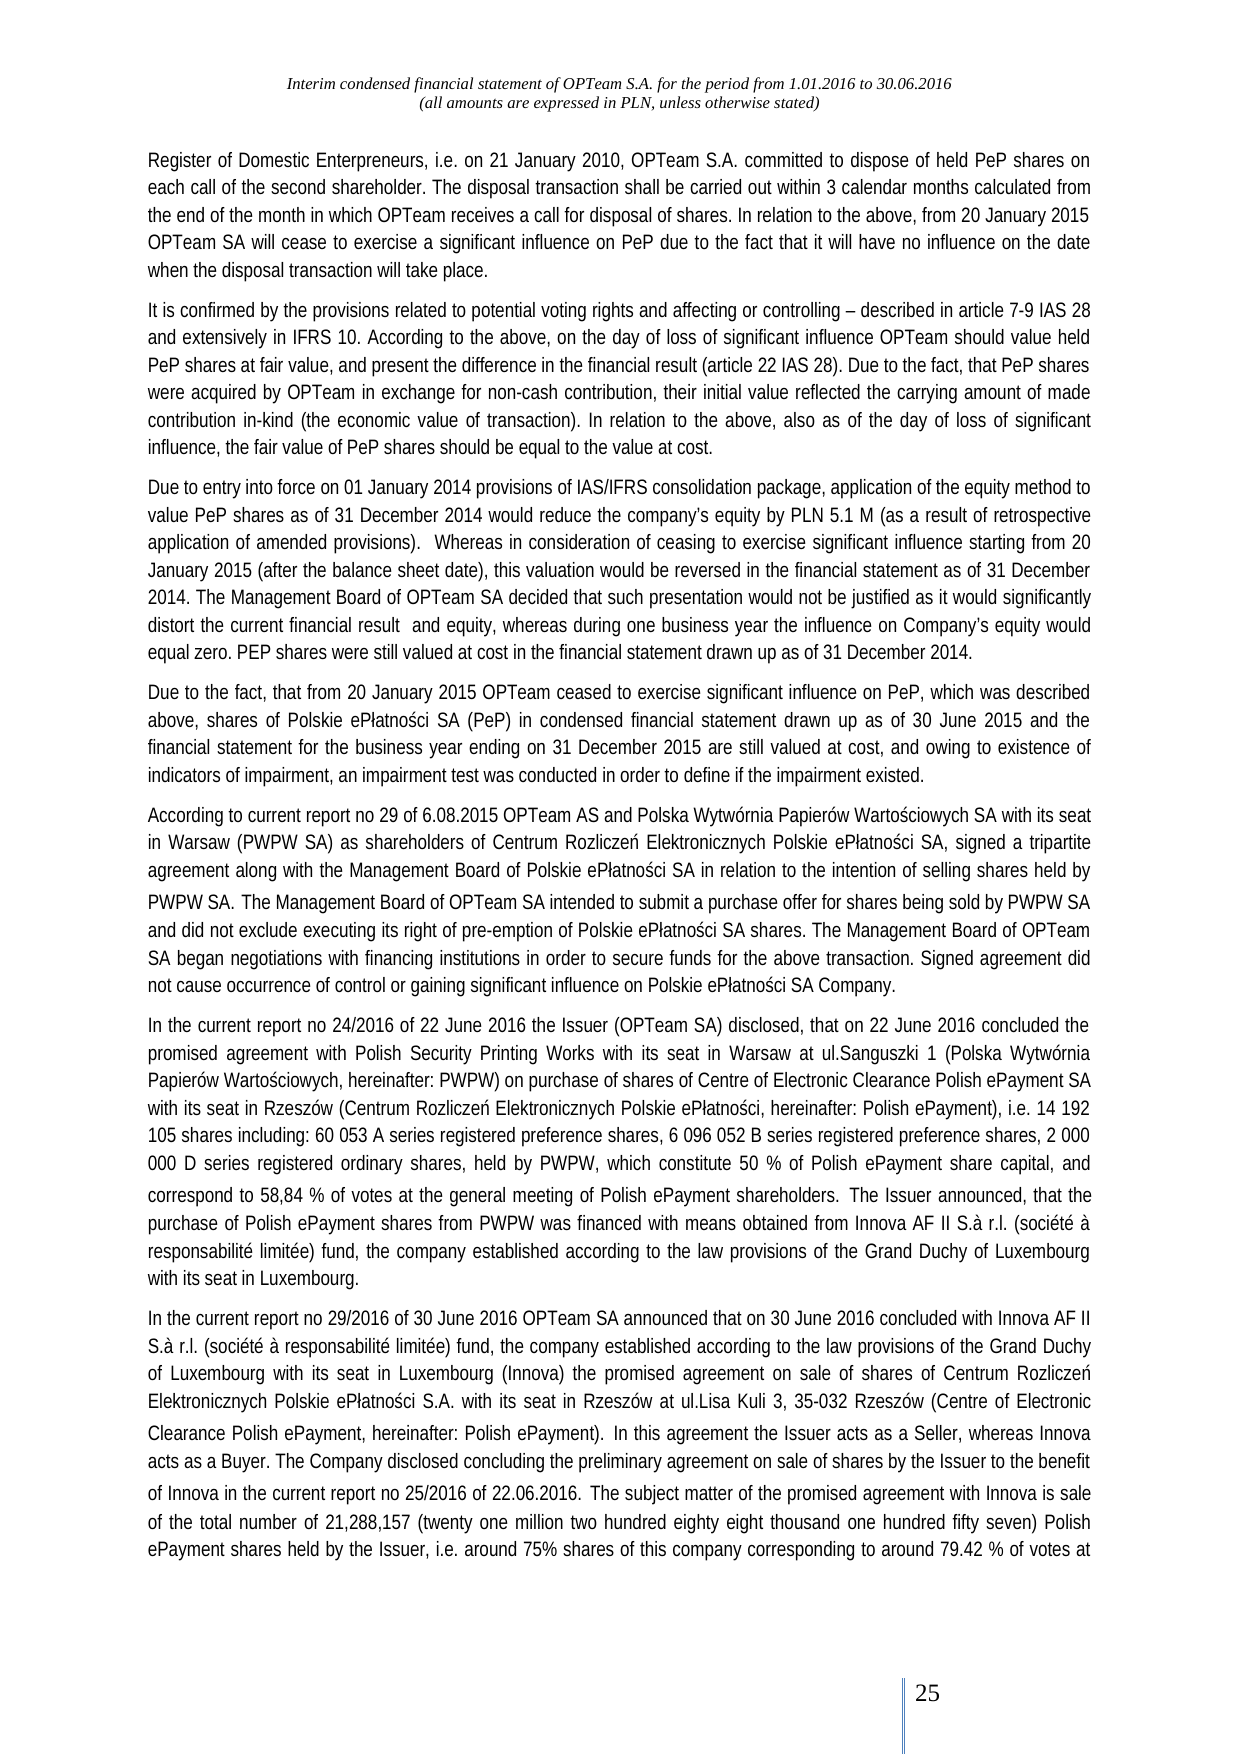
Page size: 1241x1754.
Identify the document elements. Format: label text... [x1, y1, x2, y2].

text It is confirmed by the provisions related to potential voting rights and affecting or controlling – described in article 7-9 IAS 28 and extensively in IFRS 10. According to the above, on the day of loss of significant influence OPTeam should value held PeP shares at fair value, and present the difference in the financial result (article 22 IAS 28). Due to the fact, that PeP shares were acquired by OPTeam in exchange for non-cash contribution, their initial value reflected the carrying amount of made contribution in-kind (the economic value of transaction). In relation to the above, also as of the day of loss of significant influence, the fair value of PeP shares should be equal to the value at cost. [148, 298, 1092, 459]
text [148, 1306, 1092, 1561]
text Due to the fact, that from 20 January 2015 OPTeam ceased to exercise significant influence on PeP, which was described above, shares of Polskie ePłatności SA (PeP) in condensed financial statement drawn up as of 30 June 2015 and the financial statement for the business year ending on 31 December 2015 are still valued at cost, and owing to existence of indicators of impairment, an impairment test was conducted in order to define if the impairment existed. [148, 680, 1092, 787]
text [148, 148, 1092, 282]
text Due to entry into force on 01 January 2014 provisions of IAS/IFRS consolidation package, application of the equity method to value PeP shares as of 31 December 2014 would reduce the company’s equity by PLN 5.1 M (as a result of retrospective application of amended provisions). Whereas in consideration of ceasing to exercise significant influence starting from 20 January 2015 (after the balance sheet date), this valuation would be reversed in the financial statement as of 31 December 2014. The Management Board of OPTeam SA decided that such presentation would not be justified as it would significantly distort the current financial result and equity, whereas during one business year the influence on Company’s equity would equal zero. PEP shares were still valued at cost in the financial statement drawn up as of 31 December 2014. [148, 475, 1092, 664]
text In the current report no 24/2016 of 22 June 2016 the Issuer (OPTeam SA) disclosed, that on 22 June 2016 concluded the promised agreement with Polish Security Printing Works with its seat in Warsaw at ul.Sanguszki 1 (Polska Wytwórnia Papierów Wartościowych, hereinafter: PWPW) on purchase of shares of Centre of Electronic Clearance Polish ePayment SA with its seat in Rzeszów (Centrum Rozliczeń Elektronicznych Polskie ePłatności, hereinafter: Polish ePayment), i.e. 14 192 105 shares including: 60 053 A series registered preference shares, 6 096 052 B series registered preference shares, 2 000 000 D series registered ordinary shares, held by PWPW, which constitute 50 % of Polish ePayment share capital, and correspond to 58,84 % of votes at the general meeting of Polish ePayment shareholders. The Issuer announced, that the purchase of Polish ePayment shares from PWPW was financed with means obtained from Innova AF II S.à r.l. (société à responsabilité limitée) fund, the company established according to the law provisions of the Grand Duchy of Luxembourg with its seat in Luxembourg. [148, 1013, 1092, 1290]
text According to current report no 29 of 6.08.2015 OPTeam AS and Polska Wytwórnia Papierów Wartościowych SA with its seat in Warsaw (PWPW SA) as shareholders of Centrum Rozliczeń Elektronicznych Polskie ePłatności SA, signed a tripartite agreement along with the Management Board of Polskie ePłatności SA in relation to the intention of selling shares held by PWPW SA. The Management Board of OPTeam SA intended to submit a purchase offer for shares being sold by PWPW SA and did not exclude executing its right of pre-emption of Polskie ePłatności SA shares. The Management Board of OPTeam SA began negotiations with financing institutions in order to secure funds for the above transaction. Signed agreement did not cause occurrence of control or gaining significant influence on Polskie ePłatności SA Company. [148, 803, 1092, 997]
